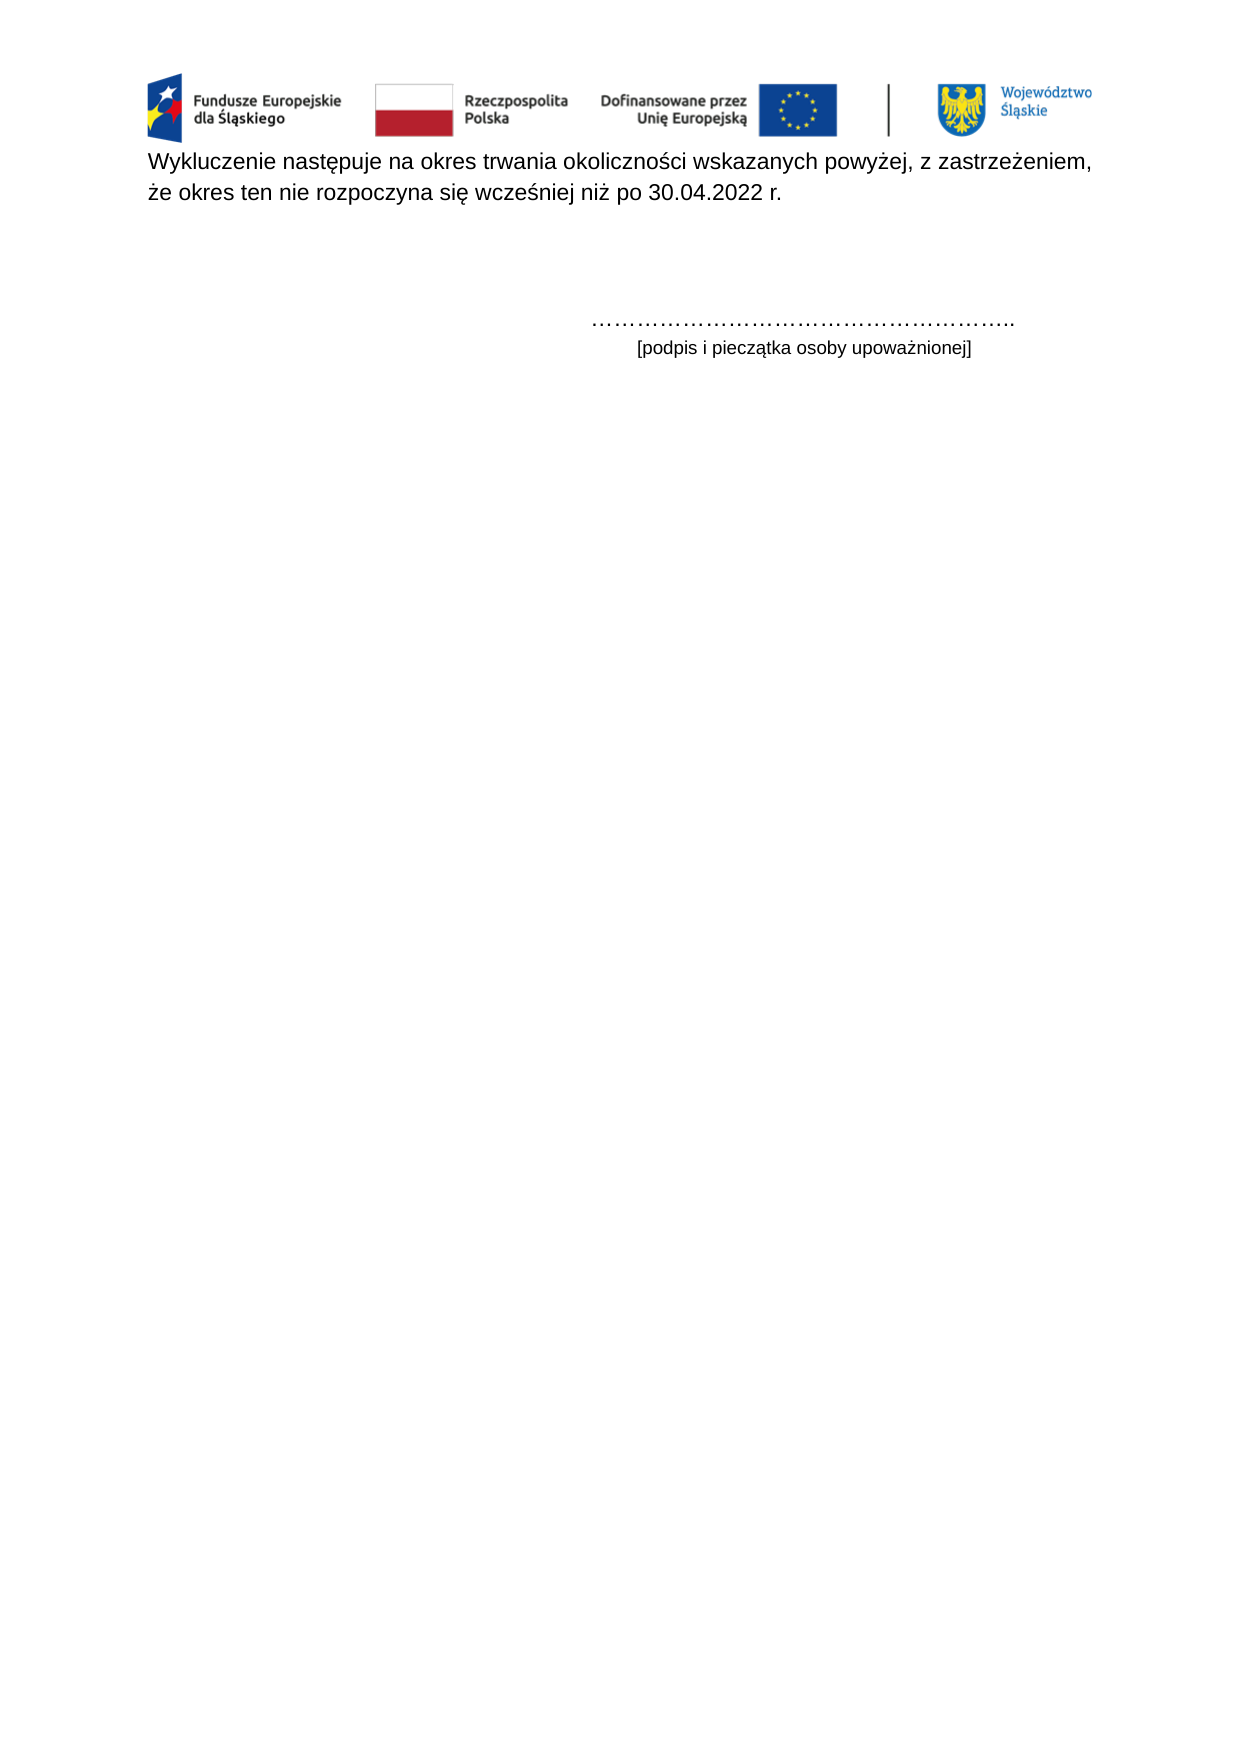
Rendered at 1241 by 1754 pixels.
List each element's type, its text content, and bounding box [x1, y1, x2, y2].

picture [147, 73, 1092, 143]
text ……………………………………………….. [590, 305, 1093, 332]
text Wykluczenie następuje na okres trwania okoliczności wskazanych powyżej, z zastrzeżeniem, że okres ten nie rozpoczyna się wcześniej niż po 30.04.2022 r. [148, 148, 1093, 206]
text [podpis i pieczątka osoby upoważnionej] [590, 337, 1093, 358]
